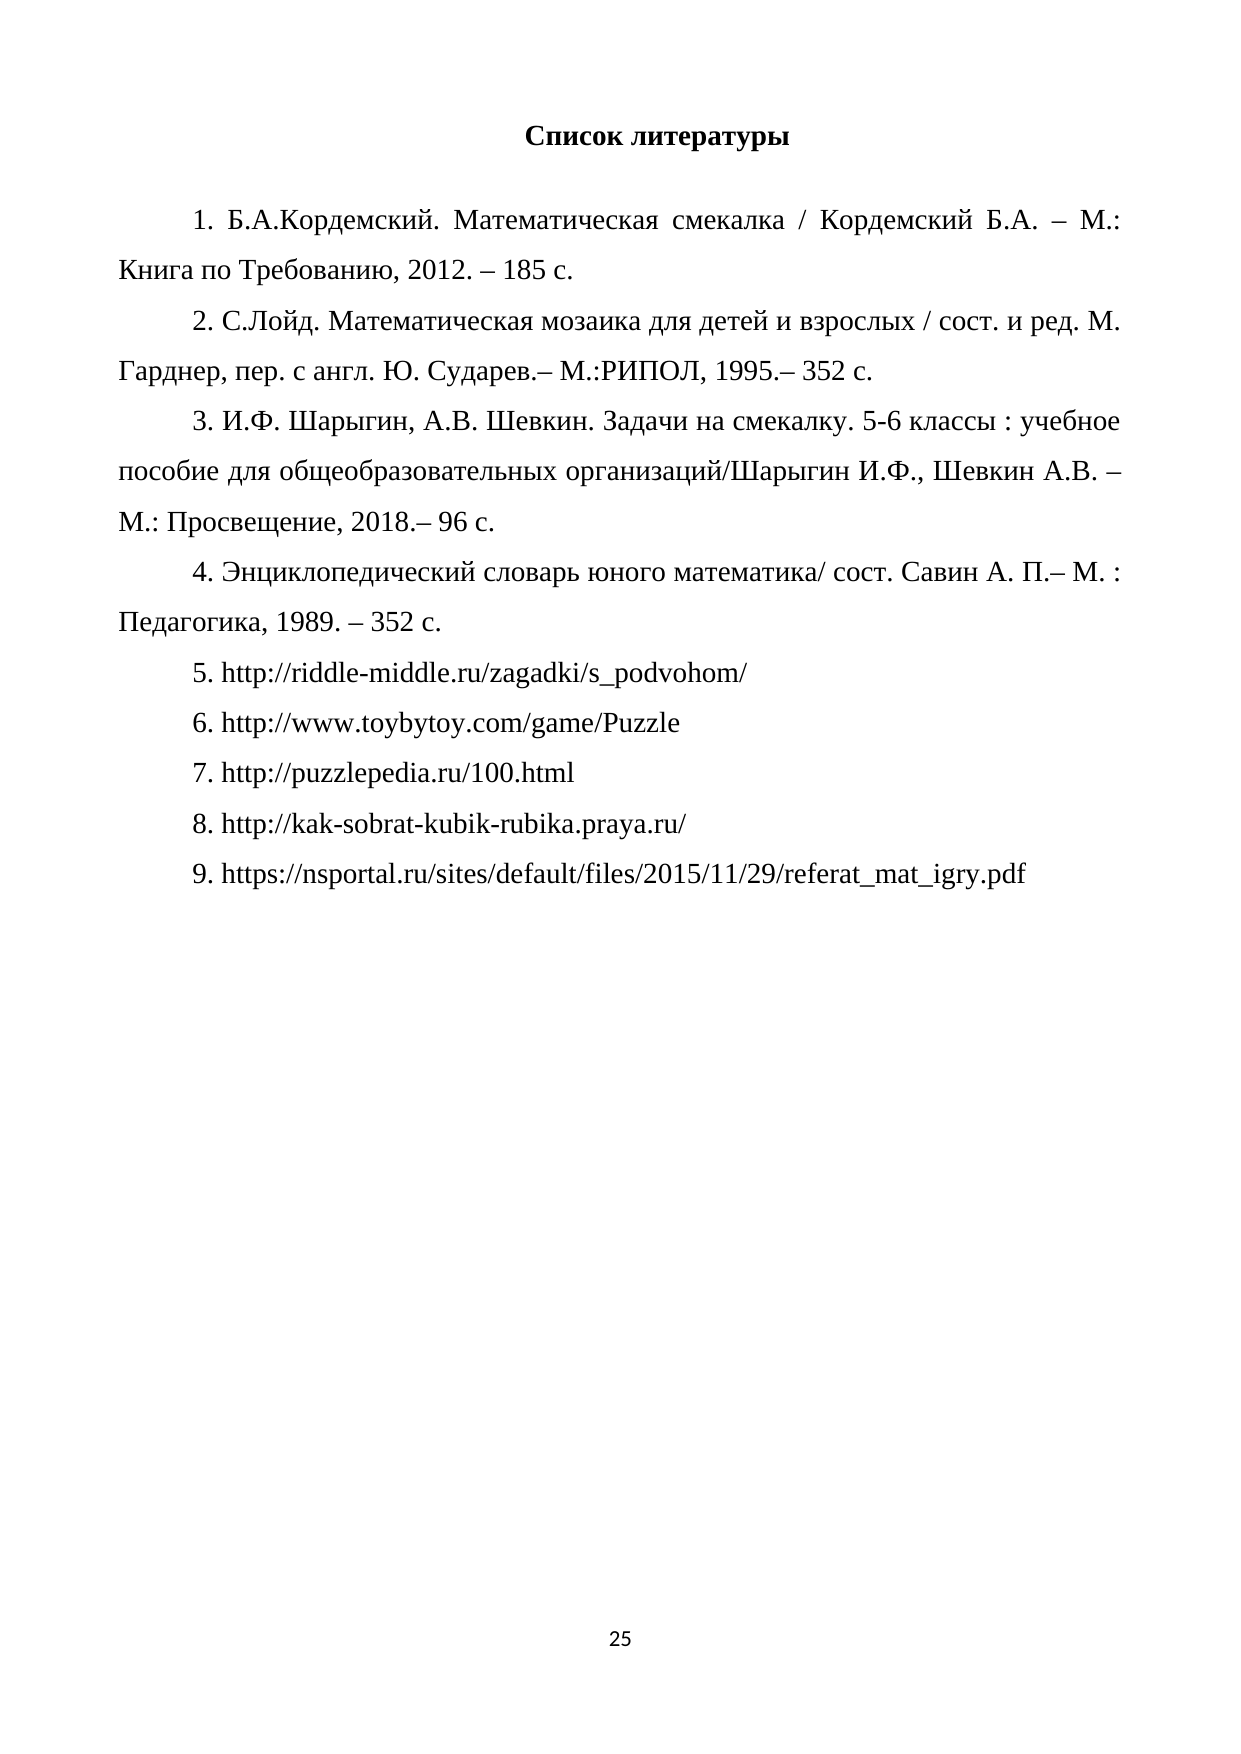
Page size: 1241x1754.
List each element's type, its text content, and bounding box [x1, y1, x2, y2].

text 8. http://kak-sobrat-kubik-rubika.praya.ru/ [118, 806, 1122, 839]
text 5. http://riddle-middle.ru/zagadki/s_podvohom/ [118, 655, 1122, 688]
text Список литературы [118, 118, 1122, 152]
text 3. И.Ф. Шарыгин, А.В. Шевкин. Задачи на смекалку. 5-6 классы : учебное пособие для общеобразовательных организаций/Шарыгин И.Ф., Шевкин А.В. – М.: Просвещение, 2018.– 96 с. [118, 403, 1122, 537]
text 2. С.Лойд. Математическая мозаика для детей и взрослых / сост. и ред. М. Гарднер, пер. с англ. Ю. Сударев.– М.:РИПОЛ, 1995.– 352 с. [118, 303, 1122, 386]
text 1. Б.А.Кордемский. Математическая смекалка / Кордемский Б.А. – М.: Книга по Требованию, 2012. – 185 с. [118, 202, 1122, 286]
text 6. http://www.toybytoy.com/game/Puzzle [118, 705, 1122, 739]
text 4. Энциклопедический словарь юного математика/ сост. Савин А. П.– М. : Педагогика, 1989. – 352 с. [118, 554, 1122, 638]
text 9. https://nsportal.ru/sites/default/files/2015/11/29/referat_mat_igry.pdf [118, 856, 1122, 889]
text 7. http://puzzlepedia.ru/100.html [118, 755, 1122, 789]
